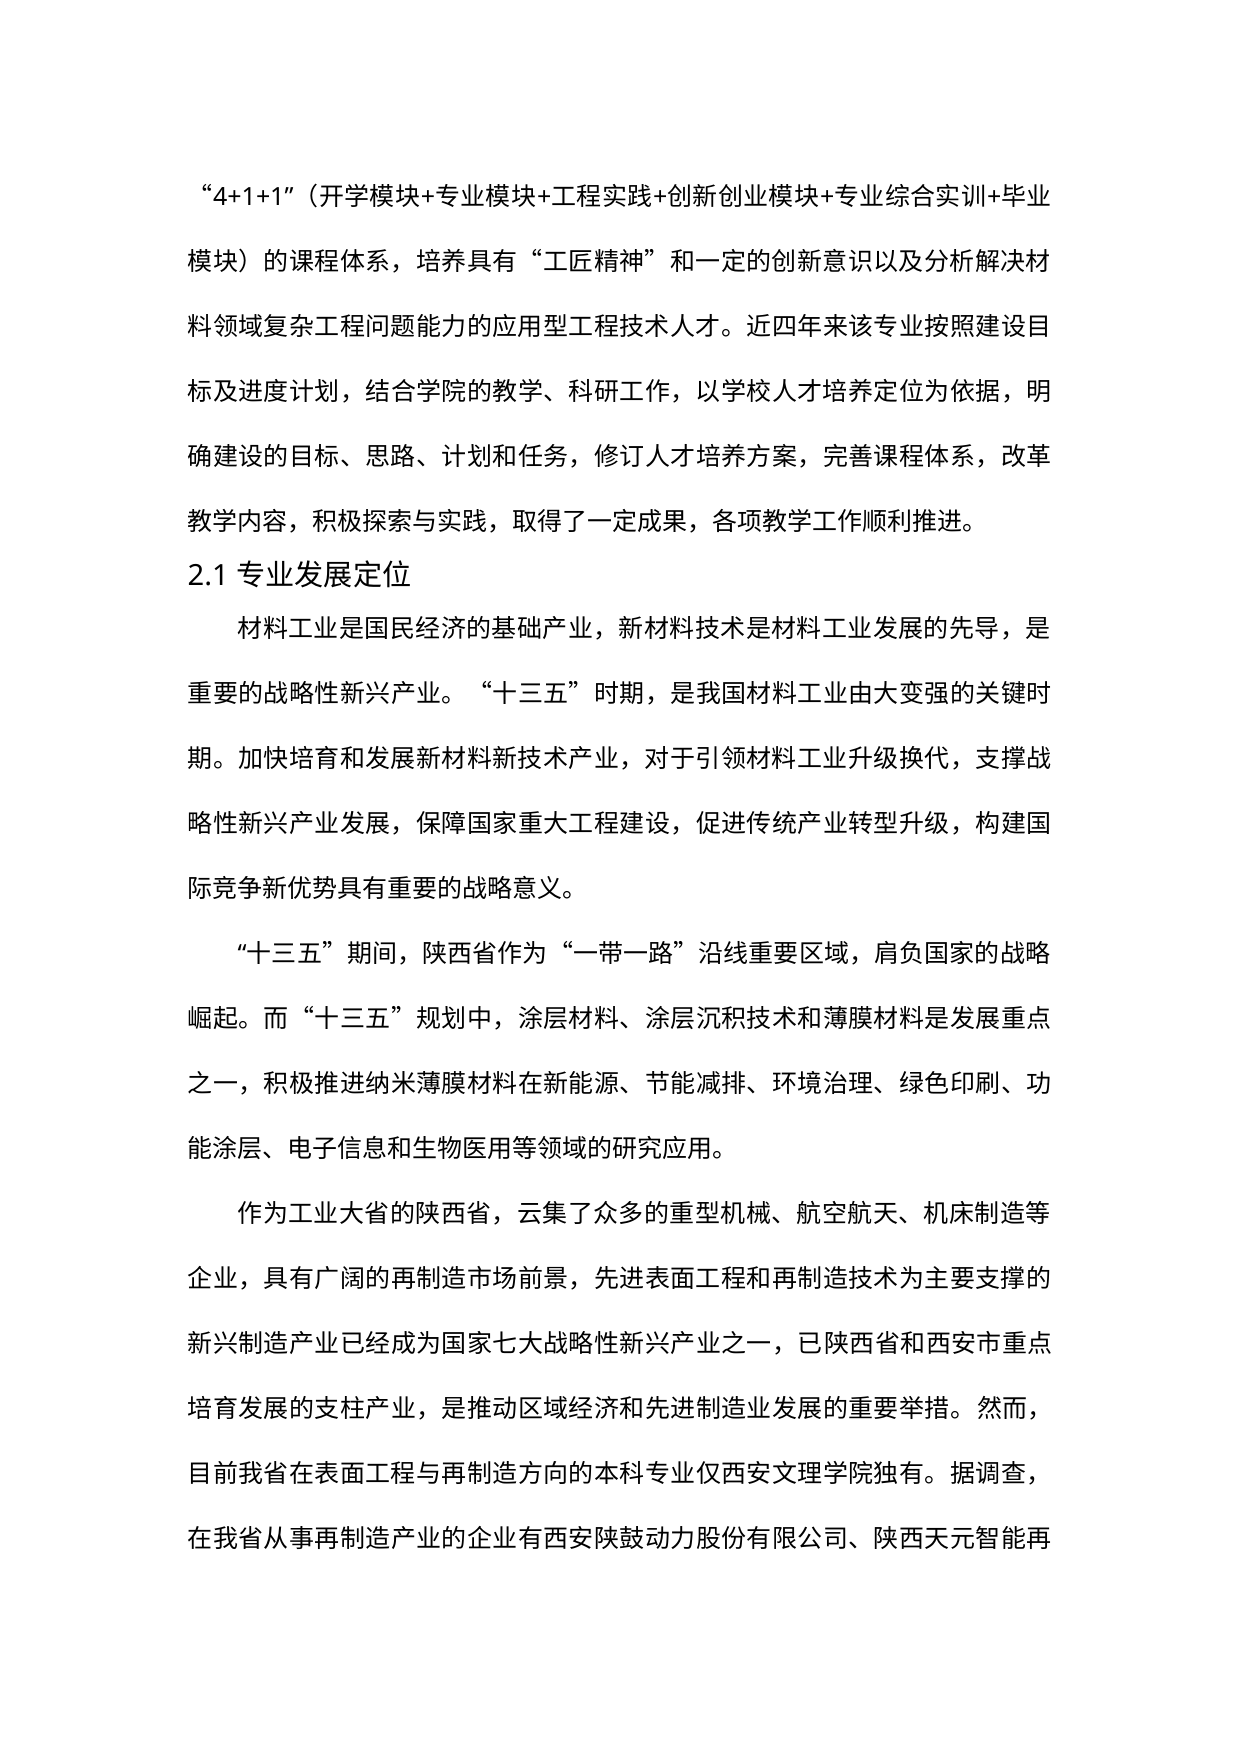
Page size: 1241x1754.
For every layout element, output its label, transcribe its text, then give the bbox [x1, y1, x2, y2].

text 材料工业是国民经济的基础产业，新材料技术是材料工业发展的先导，是重要的战略性新兴产业。“十三五”时期，是我国材料工业由大变强的关键时期。加快培育和发展新材料新技术产业，对于引领材料工业升级换代，支撑战略性新兴产业发展，保障国家重大工程建设，促进传统产业转型升级，构建国际竞争新优势具有重要的战略意义。 [187, 594, 1053, 919]
text “十三五”期间，陕西省作为“一带一路”沿线重要区域，肩负国家的战略崛起。而“十三五”规划中，涂层材料、涂层沉积技术和薄膜材料是发展重点之一，积极推进纳米薄膜材料在新能源、节能减排、环境治理、绿色印刷、功能涂层、电子信息和生物医用等领域的研究应用。 [187, 919, 1053, 1179]
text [187, 162, 1053, 552]
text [187, 1179, 1053, 1569]
subtitle 2.1 专业发展定位 [187, 552, 1053, 594]
